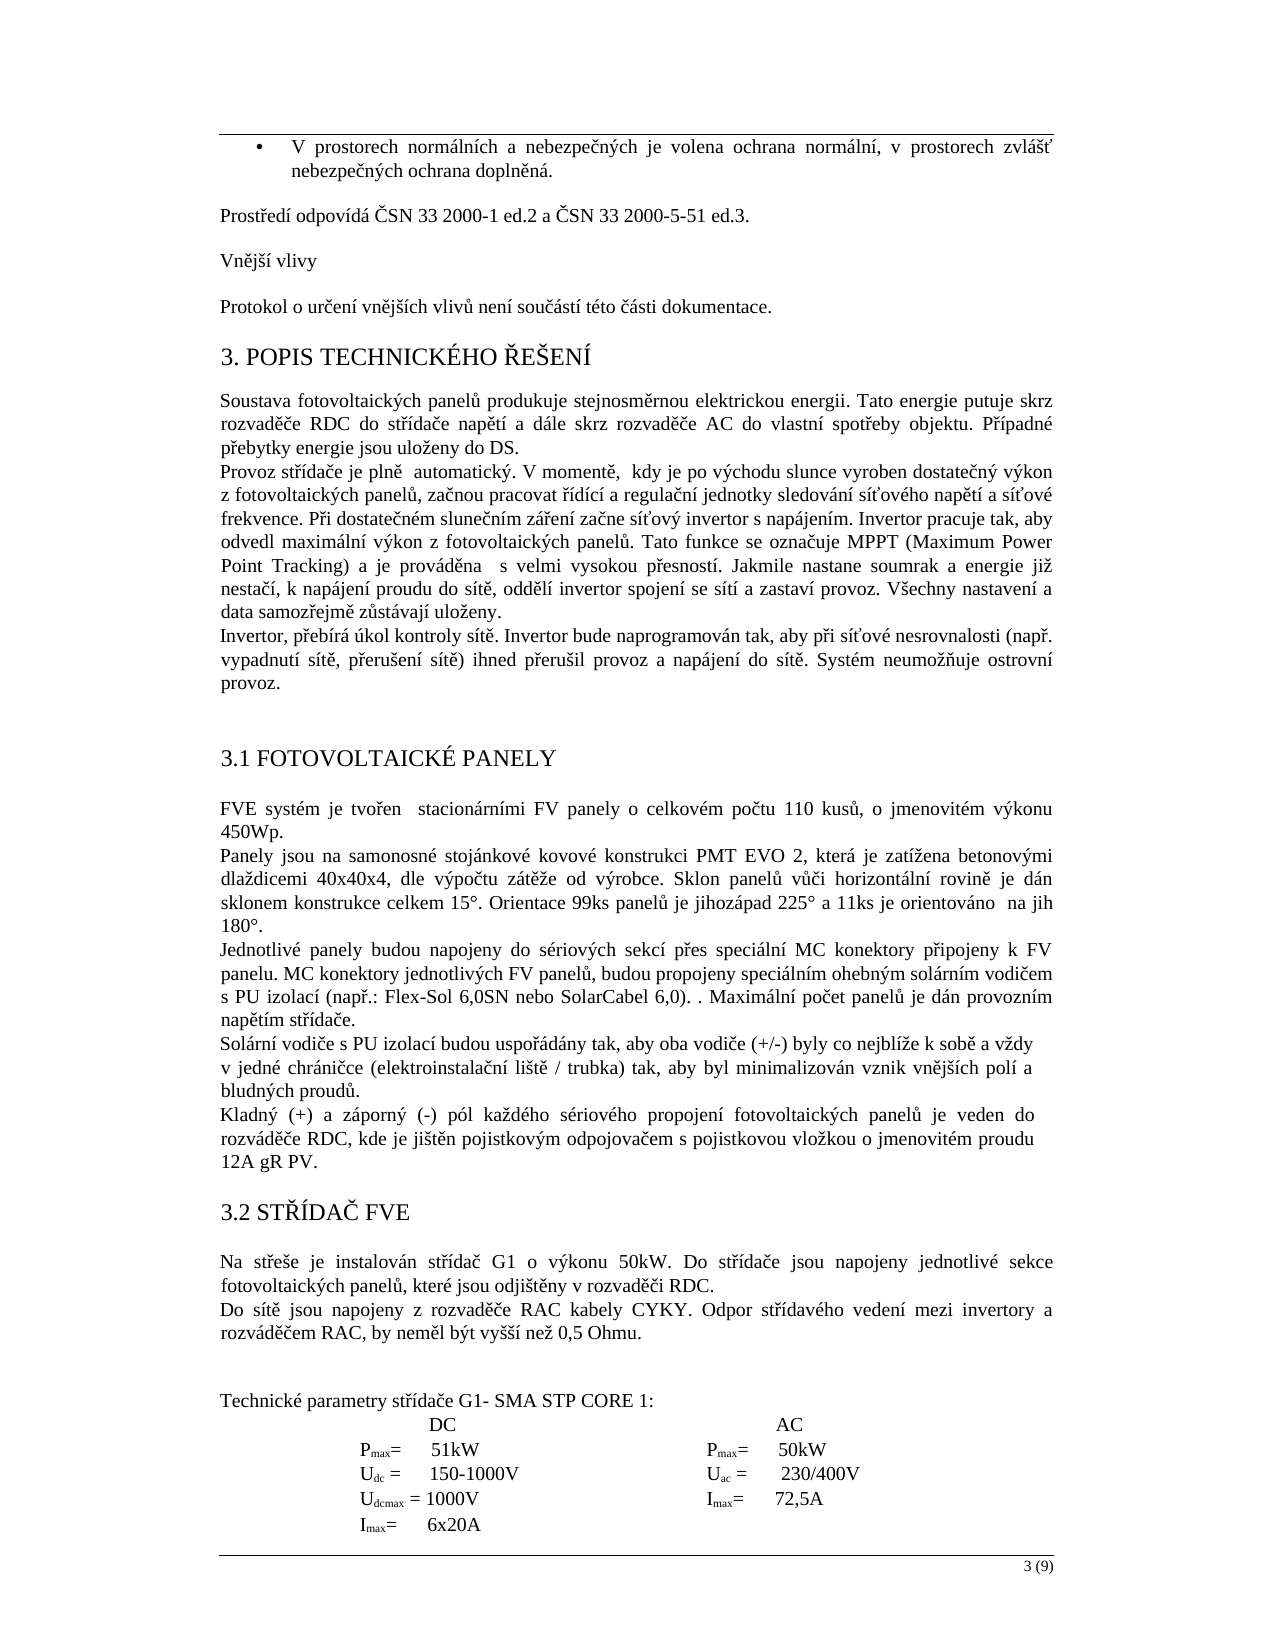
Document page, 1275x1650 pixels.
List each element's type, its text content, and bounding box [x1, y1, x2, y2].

text Na střeše je instalován střídač G1 o výkonu 50kW. Do střídače jsou napojeny jednotlivé sekce fotovoltaických panelů, které jsou odjištěny v rozvaděči RDC. [219, 1250, 1054, 1297]
table_cell Pmax= 51kW [360, 1438, 706, 1462]
text Vnější vlivy [219, 249, 1058, 272]
text Do sítě jsou napojeny z rozvaděče RAC kabely CYKY. Odpor střídavého vedení mezi invertory a rozváděčem RAC, by neměl být vyšší než 0,5 Ohmu. [219, 1298, 1054, 1344]
text Provoz střídače je plně automatický. V momentě, kdy je po východu slunce vyroben dostatečný výkon z fotovoltaických panelů, začnou pracovat řídící a regulační jednotky sledování síťového napětí a síťové frekvence. Při dostatečném slunečním záření začne síťový invertor s napájením. Invertor pracuje tak, aby odvedl maximální výkon z fotovoltaických panelů. Tato funkce se označuje MPPT (Maximum Power Point Tracking) a je prováděna s velmi vysokou přesností. Jakmile nastane soumrak a energie již nestačí, k napájení proudu do sítě, oddělí invertor spojení se sítí a zastaví provoz. Všechny nastavení a data samozřejmě zůstávají uloženy. [219, 460, 1054, 623]
subtitle 3.2 STŘÍDAČ FVE [221, 1198, 1058, 1226]
subtitle 3. POPIS TECHNICKÉHO ŘEŠENÍ [221, 342, 1058, 371]
text Panely jsou na samonosné stojánkové kovové konstrukci PMT EVO 2, která je zatížena betonovými dlaždicemi 40x40x4, dle výpočtu zátěže od výrobce. Sklon panelů vůči horizontální rovině je dán sklonem konstrukce celkem 15°. Orientace 99ks panelů je jihozápad 225° a 11ks je orientováno na jih 180°. [219, 844, 1054, 937]
table_cell Imax= 72,5A [706, 1487, 865, 1537]
table_cell Udcmax = 1000V Imax= 6x20A [360, 1487, 706, 1537]
text Solární vodiče s PU izolací budou uspořádány tak, aby oba vodiče (+/-) byly co nejblíže k sobě a vždy v jedné chráničce (elektroinstalační liště / trubka) tak, aby byl minimalizován vznik vnějších polí a bludných proudů. [219, 1032, 1034, 1102]
table_cell Udc = 150-1000V [360, 1462, 706, 1487]
text Kladný (+) a záporný (-) pól každého sériového propojení fotovoltaických panelů je veden do rozváděče RDC, kde je jištěn pojistkovým odpojovačem s pojistkovou vložkou o jmenovitém proudu 12A gR PV. [219, 1103, 1036, 1173]
table_cell Uac = 230/400V [706, 1462, 865, 1487]
text Soustava fotovoltaických panelů produkuje stejnosměrnou elektrickou energii. Tato energie putuje skrz rozvaděče RDC do střídače napětí a dále skrz rozvaděče AC do vlastní spotřeby objektu. Případné přebytky energie jsou uloženy do DS. [219, 389, 1054, 459]
text FVE systém je tvořen stacionárními FV panely o celkovém počtu 110 kusů, o jmenovitém výkonu 450Wp. [219, 796, 1054, 843]
table_header DC [360, 1413, 706, 1438]
table_header AC [706, 1413, 865, 1438]
table_cell Pmax= 50kW [706, 1438, 865, 1462]
subtitle 3.1 FOTOVOLTAICKÉ PANELY [221, 744, 1058, 772]
text Technické parametry střídače G1- SMA STP CORE 1: [219, 1389, 1054, 1412]
text Invertor, přebírá úkol kontroly sítě. Invertor bude naprogramován tak, aby při síťové nesrovnalosti (např. vypadnutí sítě, přerušení sítě) ihned přerušil provoz a napájení do sítě. Systém neumožňuje ostrovní provoz. [219, 624, 1054, 694]
text Protokol o určení vnějších vlivů není součástí této části dokumentace. [219, 294, 1054, 317]
list V prostorech normálních a nebezpečných je volena ochrana normální, v prostorech zvlášť nebezpečných ochrana doplněná. [256, 115, 1054, 182]
text Prostředí odpovídá ČSN 33 2000-1 ed.2 a ČSN 33 2000-5-51 ed.3. [219, 204, 1054, 227]
text Jednotlivé panely budou napojeny do sériových sekcí přes speciální MC konektory připojeny k FV panelu. MC konektory jednotlivých FV panelů, budou propojeny speciálním ohebným solárním vodičem s PU izolací (např.: Flex-Sol 6,0SN nebo SolarCabel 6,0). . Maximální počet panelů je dán provozním napětím střídače. [219, 938, 1054, 1031]
